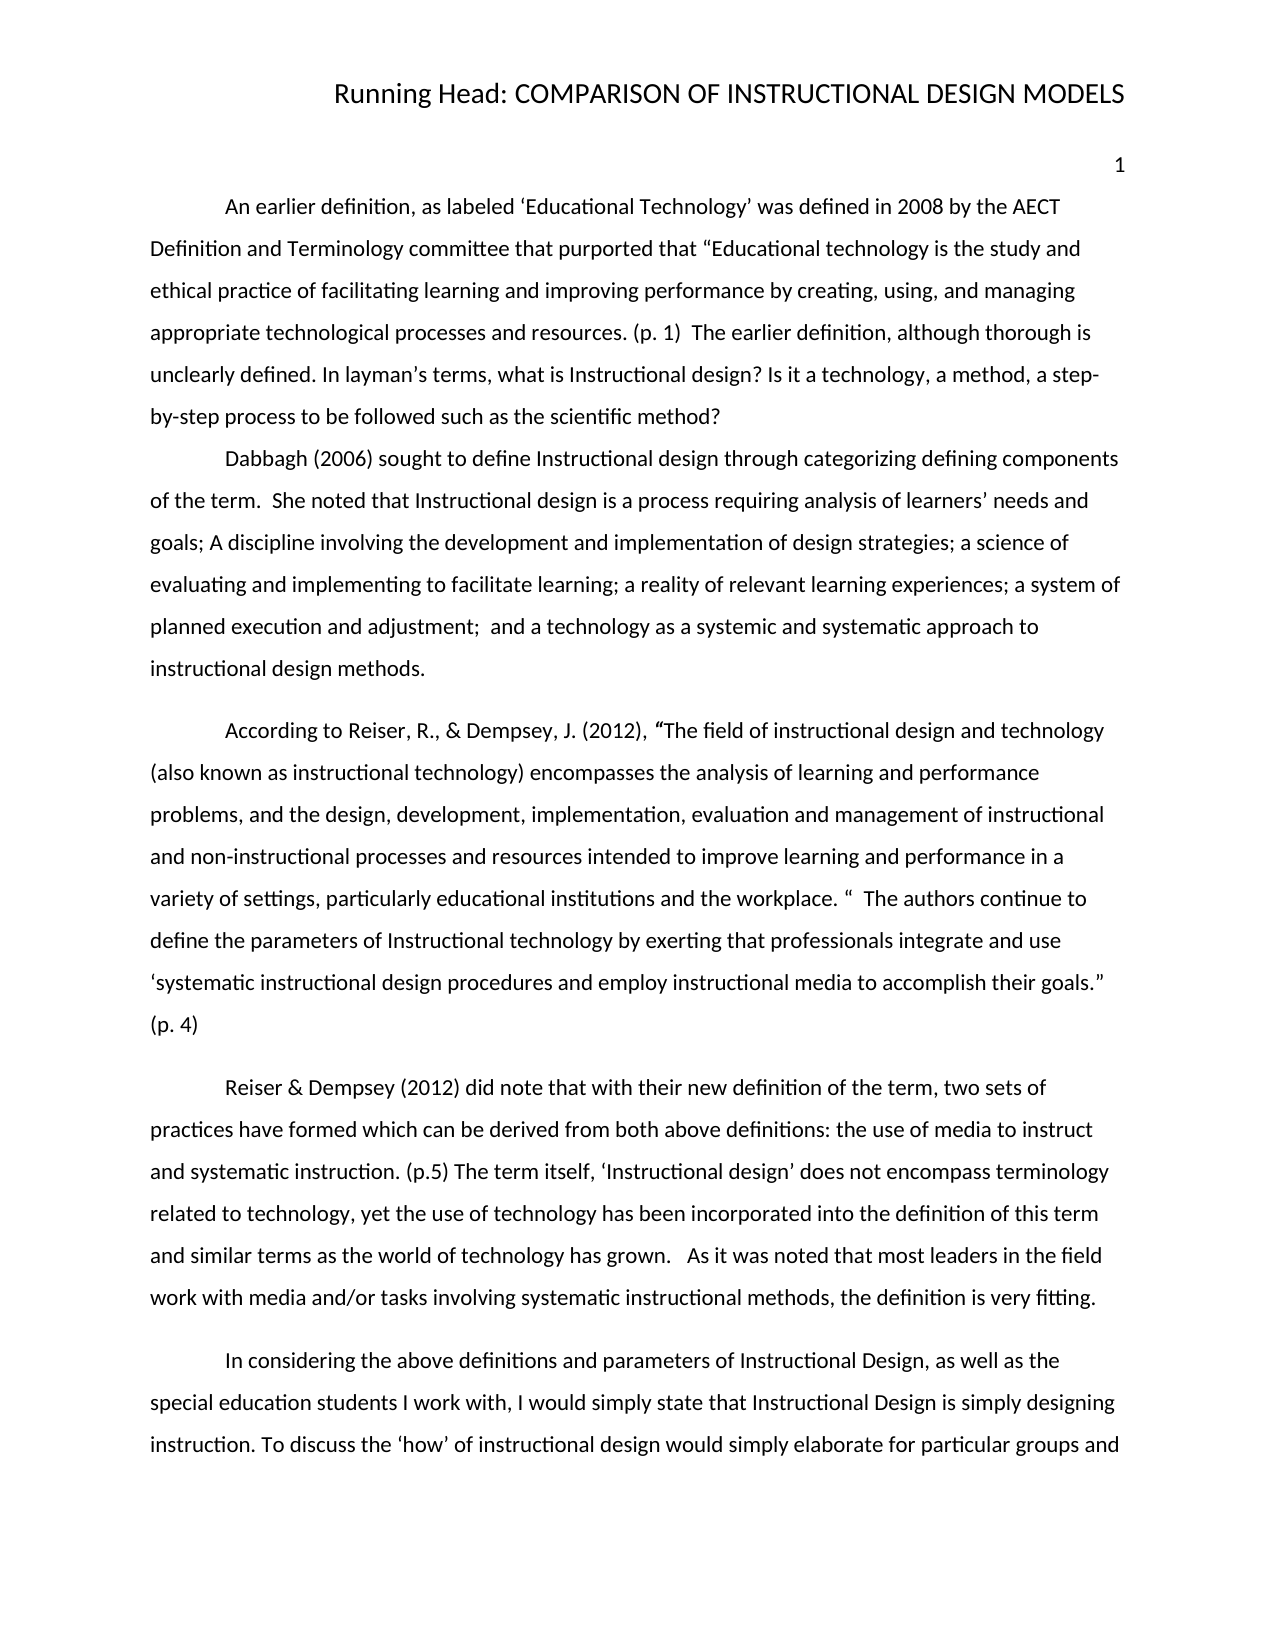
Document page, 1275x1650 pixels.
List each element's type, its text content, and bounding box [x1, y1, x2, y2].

text Reiser & Dempsey (2012) did note that with their new definition of the term, two sets of practices have formed which can be derived from both above definitions: the use of media to instruct and systematic instruction. (p.5) The term itself, ‘Instructional design’ does not encompass terminology related to technology, yet the use of technology has been incorporated into the definition of this term and similar terms as the world of technology has grown. As it was noted that most leaders in the field work with media and/or tasks involving systematic instructional methods, the definition is very fitting. [150, 1073, 1125, 1311]
text Dabbagh (2006) sought to define Instructional design through categorizing defining components of the term. She noted that Instructional design is a process requiring analysis of learners’ needs and goals; A discipline involving the development and implementation of design strategies; a science of evaluating and implementing to facilitate learning; a reality of relevant learning experiences; a system of planned execution and adjustment; and a technology as a systemic and systematic approach to instructional design methods. [150, 444, 1125, 682]
text An earlier definition, as labeled ‘Educational Technology’ was defined in 2008 by the AECT Definition and Terminology committee that purported that “Educational technology is the study and ethical practice of facilitating learning and improving performance by creating, using, and managing appropriate technological processes and resources. (p. 1) The earlier definition, although thorough is unclearly defined. In layman’s terms, what is Instructional design? Is it a technology, a method, a step-by-step process to be followed such as the scientific method? [150, 192, 1125, 430]
list 1 [300, 150, 1125, 178]
text In considering the above definitions and parameters of Instructional Design, as well as the special education students I work with, I would simply state that Instructional Design is simply designing instruction. To discuss the ‘how’ of instructional design would simply elaborate for particular groups and [150, 1346, 1125, 1458]
text According to Reiser, R., & Dempsey, J. (2012), “The field of instructional design and technology (also known as instructional technology) encompasses the analysis of learning and performance problems, and the design, development, implementation, evaluation and management of instructional and non-instructional processes and resources intended to improve learning and performance in a variety of settings, particularly educational institutions and the workplace. “ The authors continue to define the parameters of Instructional technology by exerting that professionals integrate and use ‘systematic instructional design procedures and employ instructional media to accomplish their goals.” (p. 4) [150, 717, 1125, 1038]
